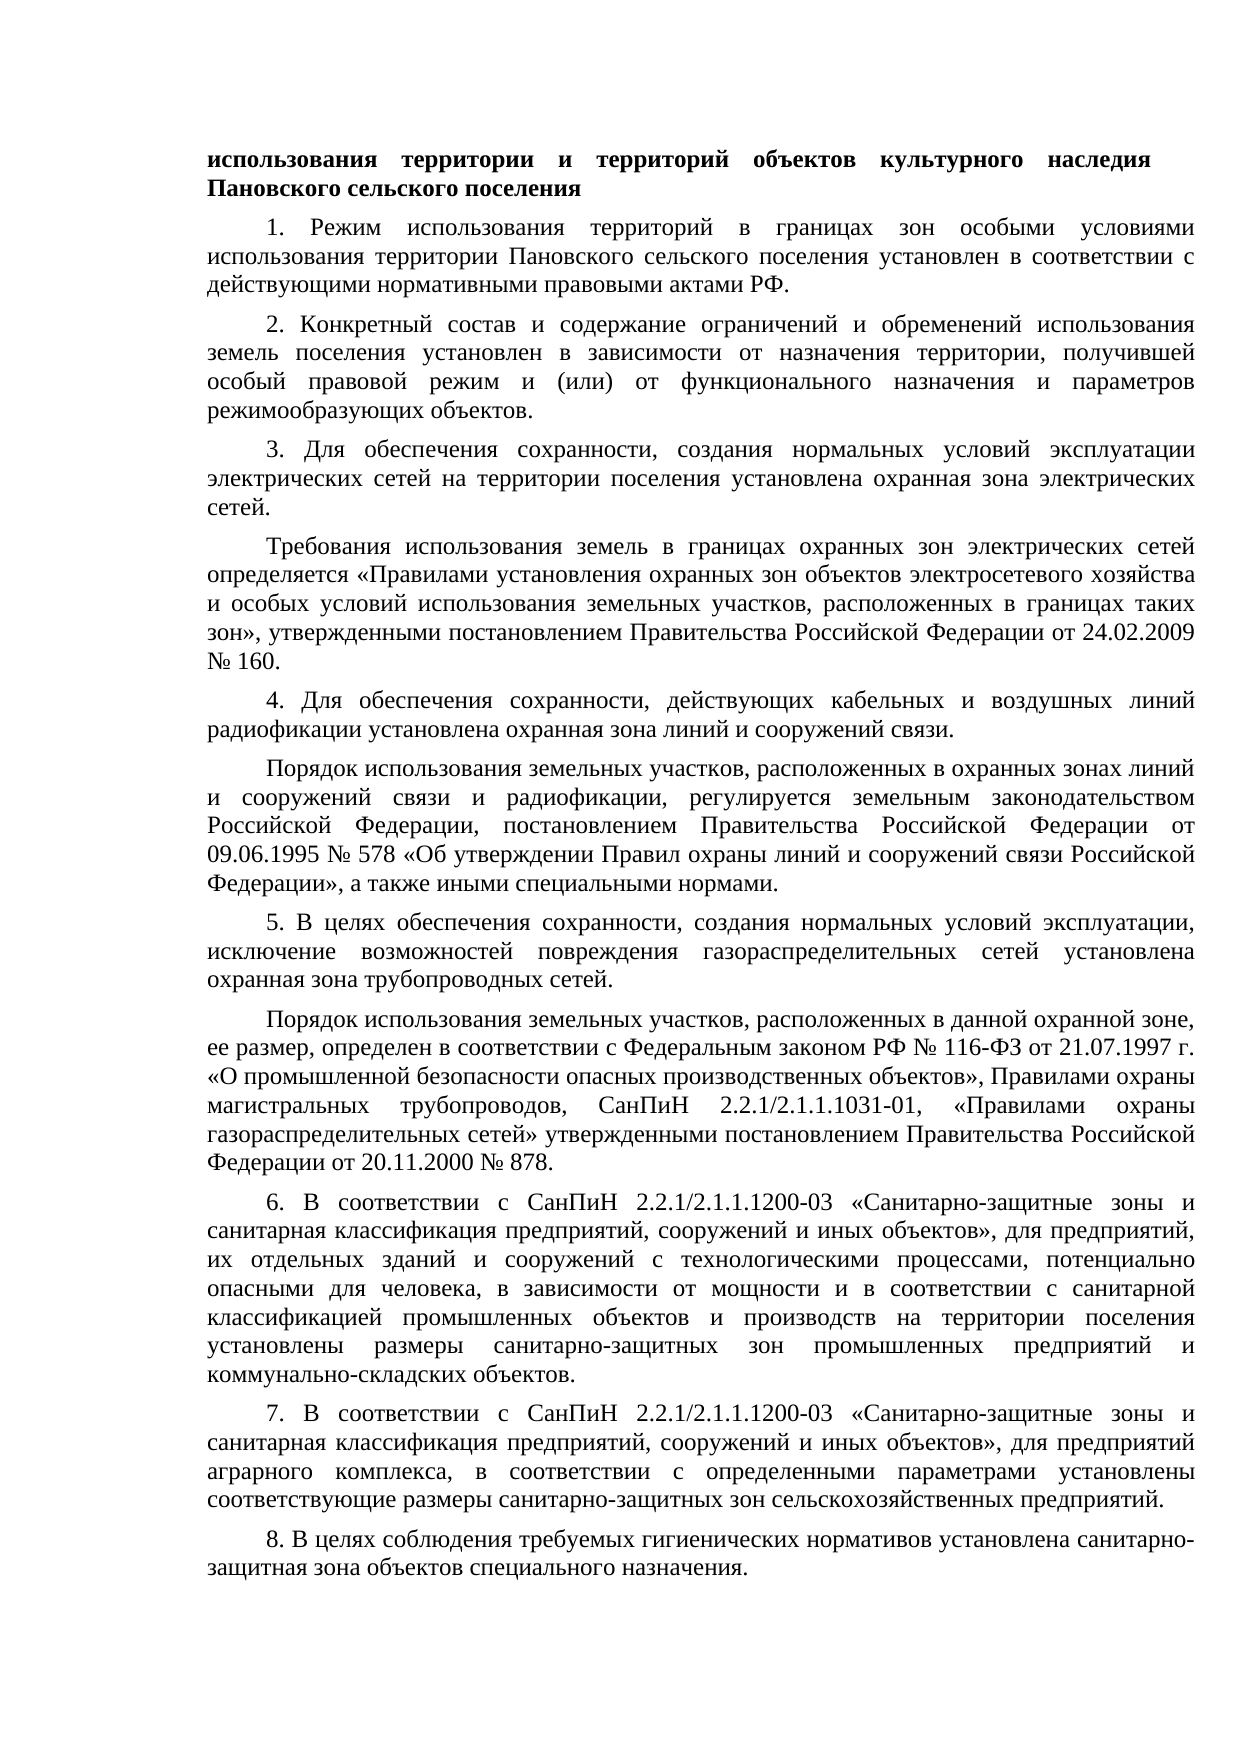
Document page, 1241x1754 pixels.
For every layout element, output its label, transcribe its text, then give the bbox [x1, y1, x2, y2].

text 2. Конкретный состав и содержание ограничений и обременений использования земель поселения установлен в зависимости от назначения территории, получившей особый правовой режим и (или) от функционального назначения и параметров режимообразующих объектов. [207, 309, 1196, 424]
text 8. В целях соблюдения требуемых гигиенических нормативов установлена санитарно-защитная зона объектов специального назначения. [207, 1524, 1196, 1581]
text 3. Для обеспечения сохранности, создания нормальных условий эксплуатации электрических сетей на территории поселения установлена охранная зона электрических сетей. [207, 434, 1196, 520]
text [207, 144, 1152, 202]
text 5. В целях обеспечения сохранности, создания нормальных условий эксплуатации, исключение возможностей повреждения газораспределительных сетей установлена охранная зона трубопроводных сетей. [207, 907, 1196, 993]
text 4. Для обеспечения сохранности, действующих кабельных и воздушных линий радиофикации установлена охранная зона линий и сооружений связи. [207, 685, 1196, 742]
text 6. В соответствии с СанПиН 2.2.1/2.1.1.1200-03 «Санитарно-защитные зоны и санитарная классификация предприятий, сооружений и иных объектов», для предприятий, их отдельных зданий и сооружений с технологическими процессами, потенциально опасными для человека, в зависимости от мощности и в соответствии с санитарной классификацией промышленных объектов и производств на территории поселения установлены размеры санитарно-защитных зон промышленных предприятий и коммунально-складских объектов. [207, 1187, 1196, 1388]
text Порядок использования земельных участков, расположенных в данной охранной зоне, ее размер, определен в соответствии с Федеральным законом РФ № 116-ФЗ от 21.07.1997 г. «О промышленной безопасности опасных производственных объектов», Правилами охраны магистральных трубопроводов, СанПиН 2.2.1/2.1.1.1031-01, «Правилами охраны газораспределительных сетей» утвержденными постановлением Правительства Российской Федерации от 20.11.2000 № 878. [207, 1004, 1196, 1176]
text Порядок использования земельных участков, расположенных в охранных зонах линий и сооружений связи и радиофикации, регулируется земельным законодательством Российской Федерации, постановлением Правительства Российской Федерации от 09.06.1995 № 578 «Об утверждении Правил охраны линий и сооружений связи Российской Федерации», а также иными специальными нормами. [207, 753, 1196, 897]
text 7. В соответствии с СанПиН 2.2.1/2.1.1.1200-03 «Санитарно-защитные зоны и санитарная классификация предприятий, сооружений и иных объектов», для предприятий аграрного комплекса, в соответствии с определенными параметрами установлены соответствующие размеры санитарно-защитных зон сельскохозяйственных предприятий. [207, 1398, 1196, 1513]
text Требования использования земель в границах охранных зон электрических сетей определяется «Правилами установления охранных зон объектов электросетевого хозяйства и особых условий использования земельных участков, расположенных в границах таких зон», утвержденными постановлением Правительства Российской Федерации от 24.02.2009 № 160. [207, 531, 1196, 674]
text 1. Режим использования территорий в границах зон особыми условиями использования территории Пановского сельского поселения установлен в соответствии с действующими нормативными правовыми актами РФ. [207, 212, 1196, 298]
